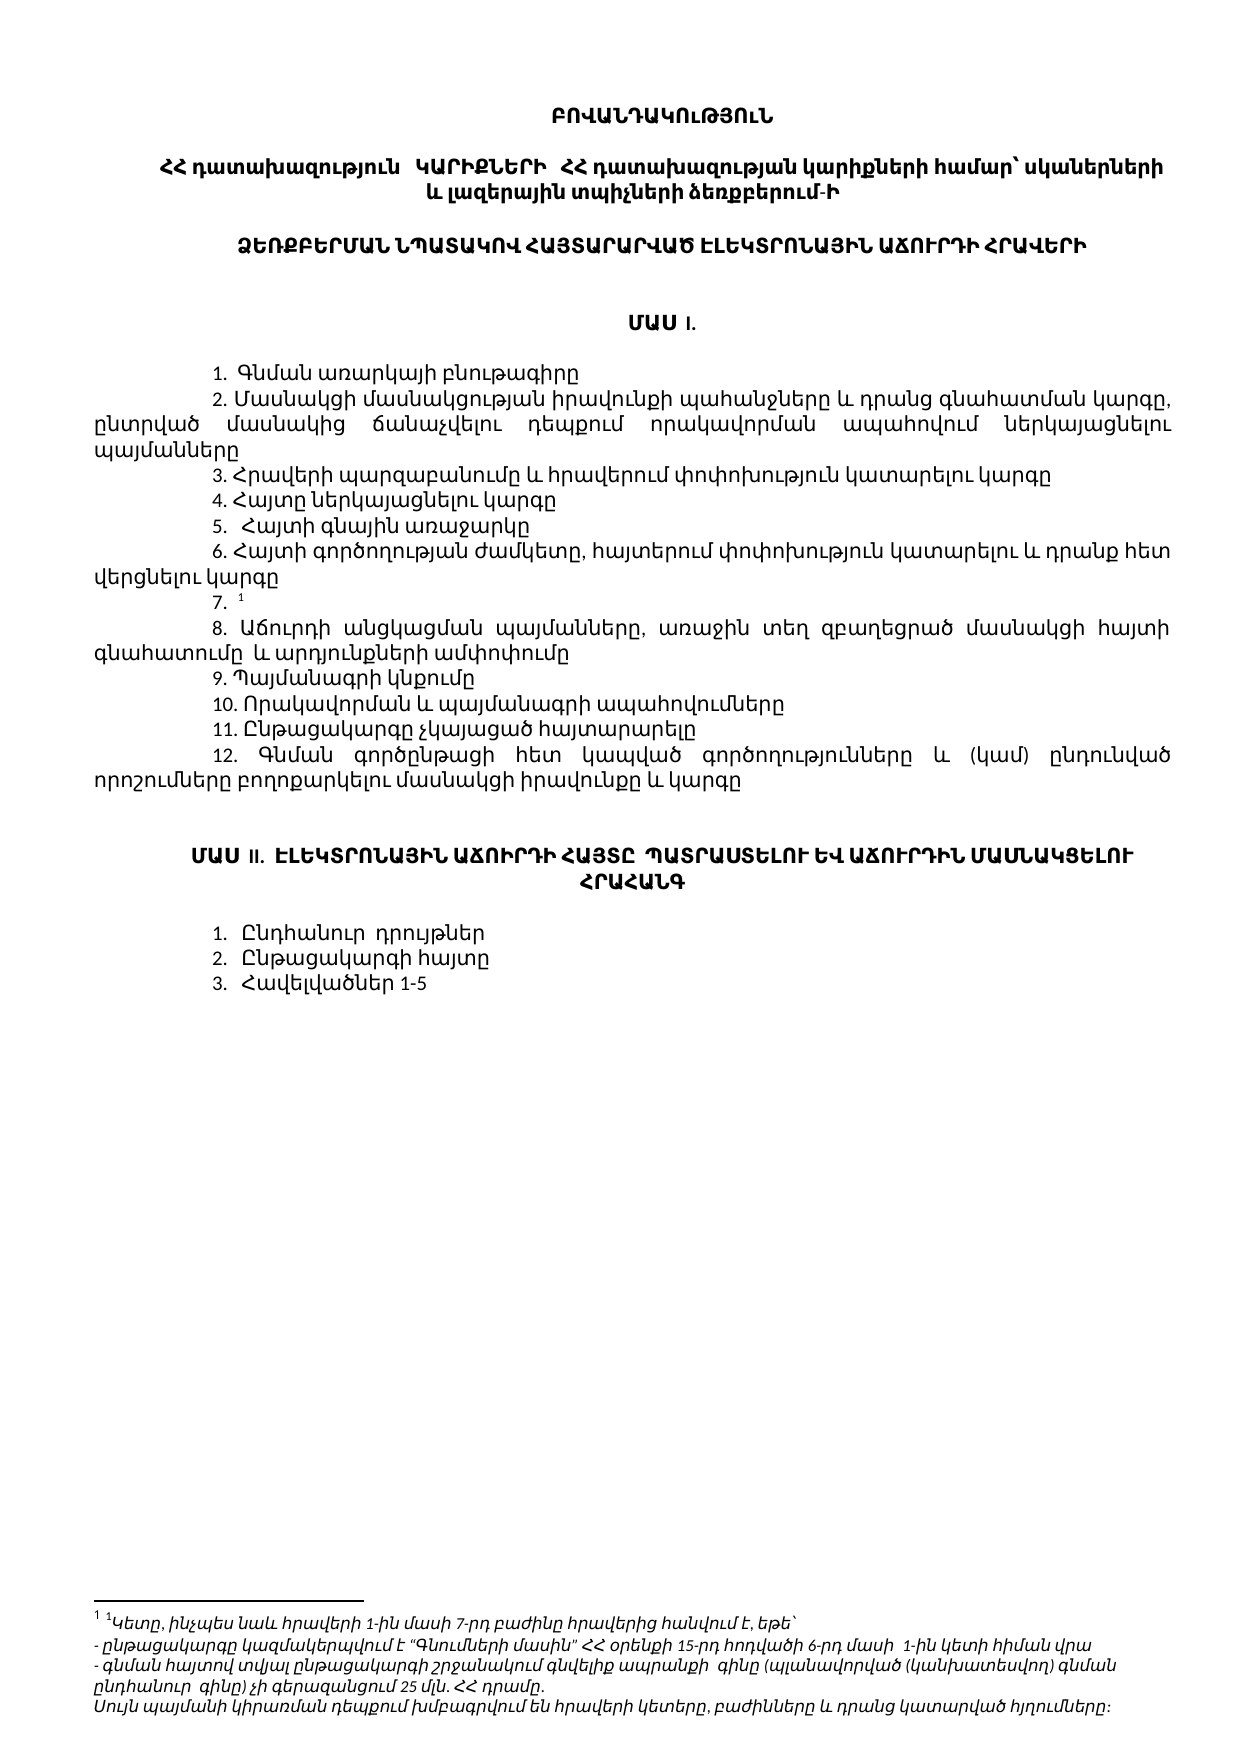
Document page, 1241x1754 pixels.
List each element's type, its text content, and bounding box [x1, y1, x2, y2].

text 1. Ընդհանուր դրույթներ [94, 920, 1171, 945]
text 11. Ընթացակարգը չկայացած հայտարարելը [94, 716, 1171, 742]
text 7. 1 [94, 589, 1171, 615]
text ՁԵՌՔԲԵՐՄԱՆ ՆՊԱՏԱԿՈՎ ՀԱՅՏԱՐԱՐՎԱԾ ԷԼԵԿՏՐՈՆԱՅԻՆ ԱՃՈՒՐԴԻ ՀՐԱՎԵՐԻ [94, 233, 1171, 259]
text ԲՈՎԱՆԴԱԿՈւԹՅՈւՆ [94, 103, 1171, 128]
text 9. Պայմանագրի կնքումը [94, 666, 1171, 691]
text 3. Հավելվածներ 1-5 [94, 971, 1171, 996]
text 6. Հայտի գործողության ժամկետը, հայտերում փոփոխություն կատարելու և դրանք հետ վերցնելու կարգը [94, 538, 1171, 589]
text ՄԱՍ II. ԷԼԵԿՏՐՈՆԱՅԻՆ ԱՃՈԻՐԴԻ ՀԱՅՏԸ ՊԱՏՐԱՍՏԵԼՈՒ ԵՎ ԱՃՈՒՐԴԻՆ ՄԱՍՆԱԿՑԵԼՈՒ ՀՐԱՀԱՆԳ [94, 843, 1171, 894]
text 5. Հայտի գնային առաջարկը [94, 513, 1171, 538]
text 1. Գնման առարկայի բնութագիրը [94, 361, 1171, 386]
text 2. Մասնակցի մասնակցության իրավունքի պահանջները և դրանց գնահատման կարգը, ընտրված մասնակից ճանաչվելու դեպքում որակավորման ապահովում ներկայացնելու պայմանները [94, 386, 1171, 462]
text 3. Հրավերի պարզաբանումը և հրավերում փոփոխություն կատարելու կարգը [94, 462, 1171, 488]
text ՀՀ դատախազություն ԿԱՐԻՔՆԵՐԻ ՀՀ դատախազության կարիքների համար՝ սկաներների և լազերային տպիչների ձեռքբերում-Ի [94, 154, 1171, 205]
text ՄԱՍ I. [94, 310, 1171, 335]
text 10. Որակավորման և պայմանագրի ապահովումները [94, 691, 1171, 716]
text 12. Գնման գործընթացի հետ կապված գործողությունները և (կամ) ընդունված որոշումները բողոքարկելու մասնակցի իրավունքը և կարգը [94, 742, 1171, 793]
text 4. Հայտը ներկայացնելու կարգը [94, 488, 1171, 513]
text 2. Ընթացակարգի հայտը [94, 945, 1171, 971]
text 8. Աճուրդի անցկացման պայմանները, առաջին տեղ զբաղեցրած մասնակցի հայտի գնահատումը և արդյունքների ամփոփումը [94, 615, 1171, 666]
